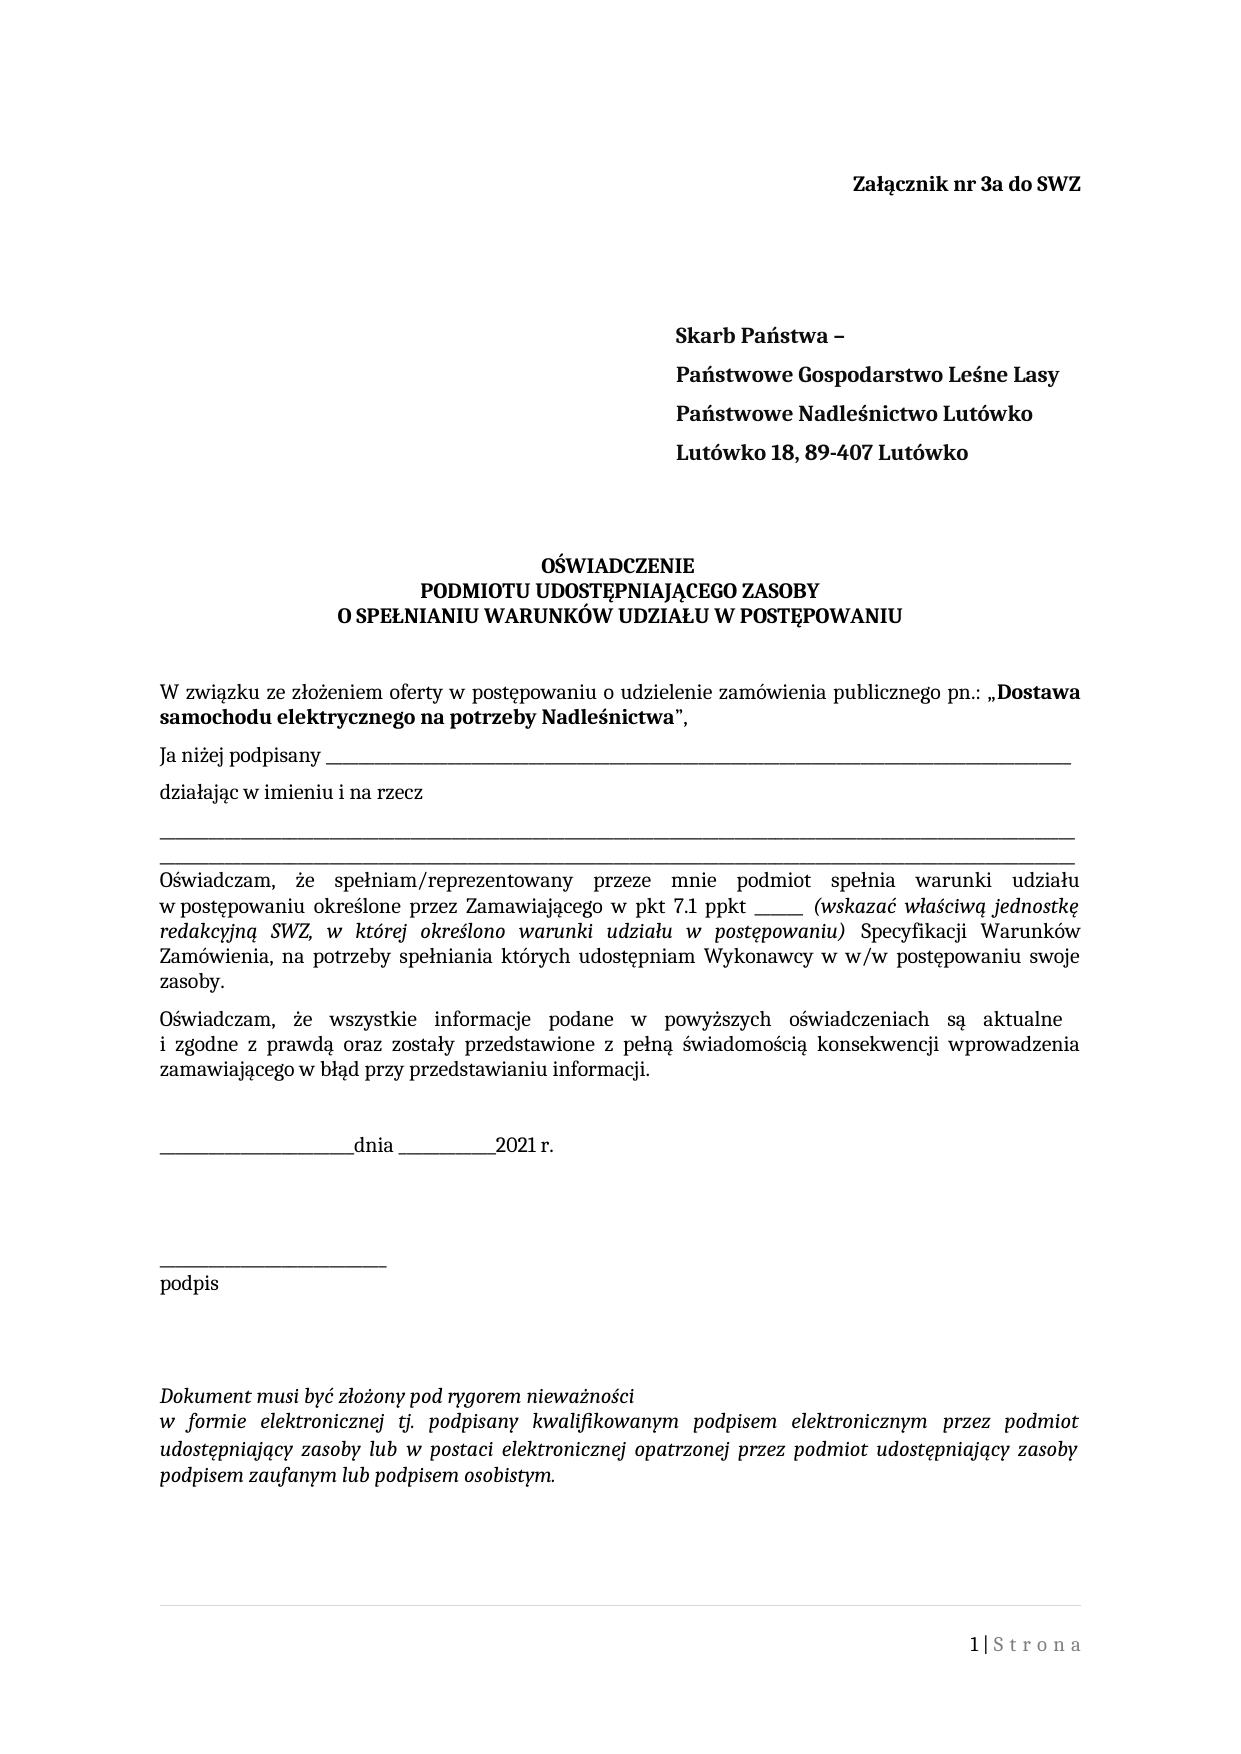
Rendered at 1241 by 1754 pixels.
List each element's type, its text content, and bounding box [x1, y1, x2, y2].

text ________________________dnia ____________2021 r. [159, 1133, 1081, 1158]
text Lutówko 18, 89-407 Lutówko [159, 439, 1081, 466]
text OŚWIADCZENIE PODMIOTU UDOSTĘPNIAJĄCEGO ZASOBY O SPEŁNIANIU WARUNKÓW UDZIAŁU W POSTĘPOWANIU [159, 554, 1081, 629]
text W związku ze złożeniem oferty w postępowaniu o udzielenie zamówienia publicznego pn.: „Dostawa samochodu elektrycznego na potrzeby Nadleśnictwa”, [159, 679, 1081, 730]
text Załącznik nr 3a do SWZ [159, 172, 1081, 197]
text Ja niżej podpisany ____________________________________________________________________________________________ [159, 742, 1081, 768]
text __________________________________________________________________________________________________________________________________________________________________________________________________________________________________Oświadczam, że spełniam/reprezentowany przeze mnie podmiot spełnia warunki udziału w postępowaniu określone przez Zamawiającego w pkt 7.1 ppkt ______ (wskazać właściwą jednostkę redakcyjną SWZ, w której określono warunki udziału w postępowaniu) Specyfikacji Warunków Zamówienia, na potrzeby spełniania których udostępniam Wykonawcy w w/w postępowaniu swoje zasoby. [159, 818, 1081, 994]
text Dokument musi być złożony pod rygorem nieważności w formie elektronicznej tj. podpisany kwalifikowanym podpisem elektronicznym przez podmiot udostępniający zasoby lub w postaci elektronicznej opatrzonej przez podmiot udostępniający zasoby podpisem zaufanym lub podpisem osobistym. [159, 1384, 1081, 1488]
text Skarb Państwa – [159, 323, 1081, 349]
text Państwowe Gospodarstwo Leśne Lasy [159, 362, 1081, 388]
text działając w imieniu i na rzecz [159, 780, 1081, 805]
text ____________________________ podpis [159, 1246, 1081, 1296]
text Państwowe Nadleśnictwo Lutówko [159, 401, 1081, 427]
text Oświadczam, że wszystkie informacje podane w powyższych oświadczeniach są aktualne i zgodne z prawdą oraz zostały przedstawione z pełną świadomością konsekwencji wprowadzenia zamawiającego w błąd przy przedstawianiu informacji. [159, 1007, 1081, 1082]
